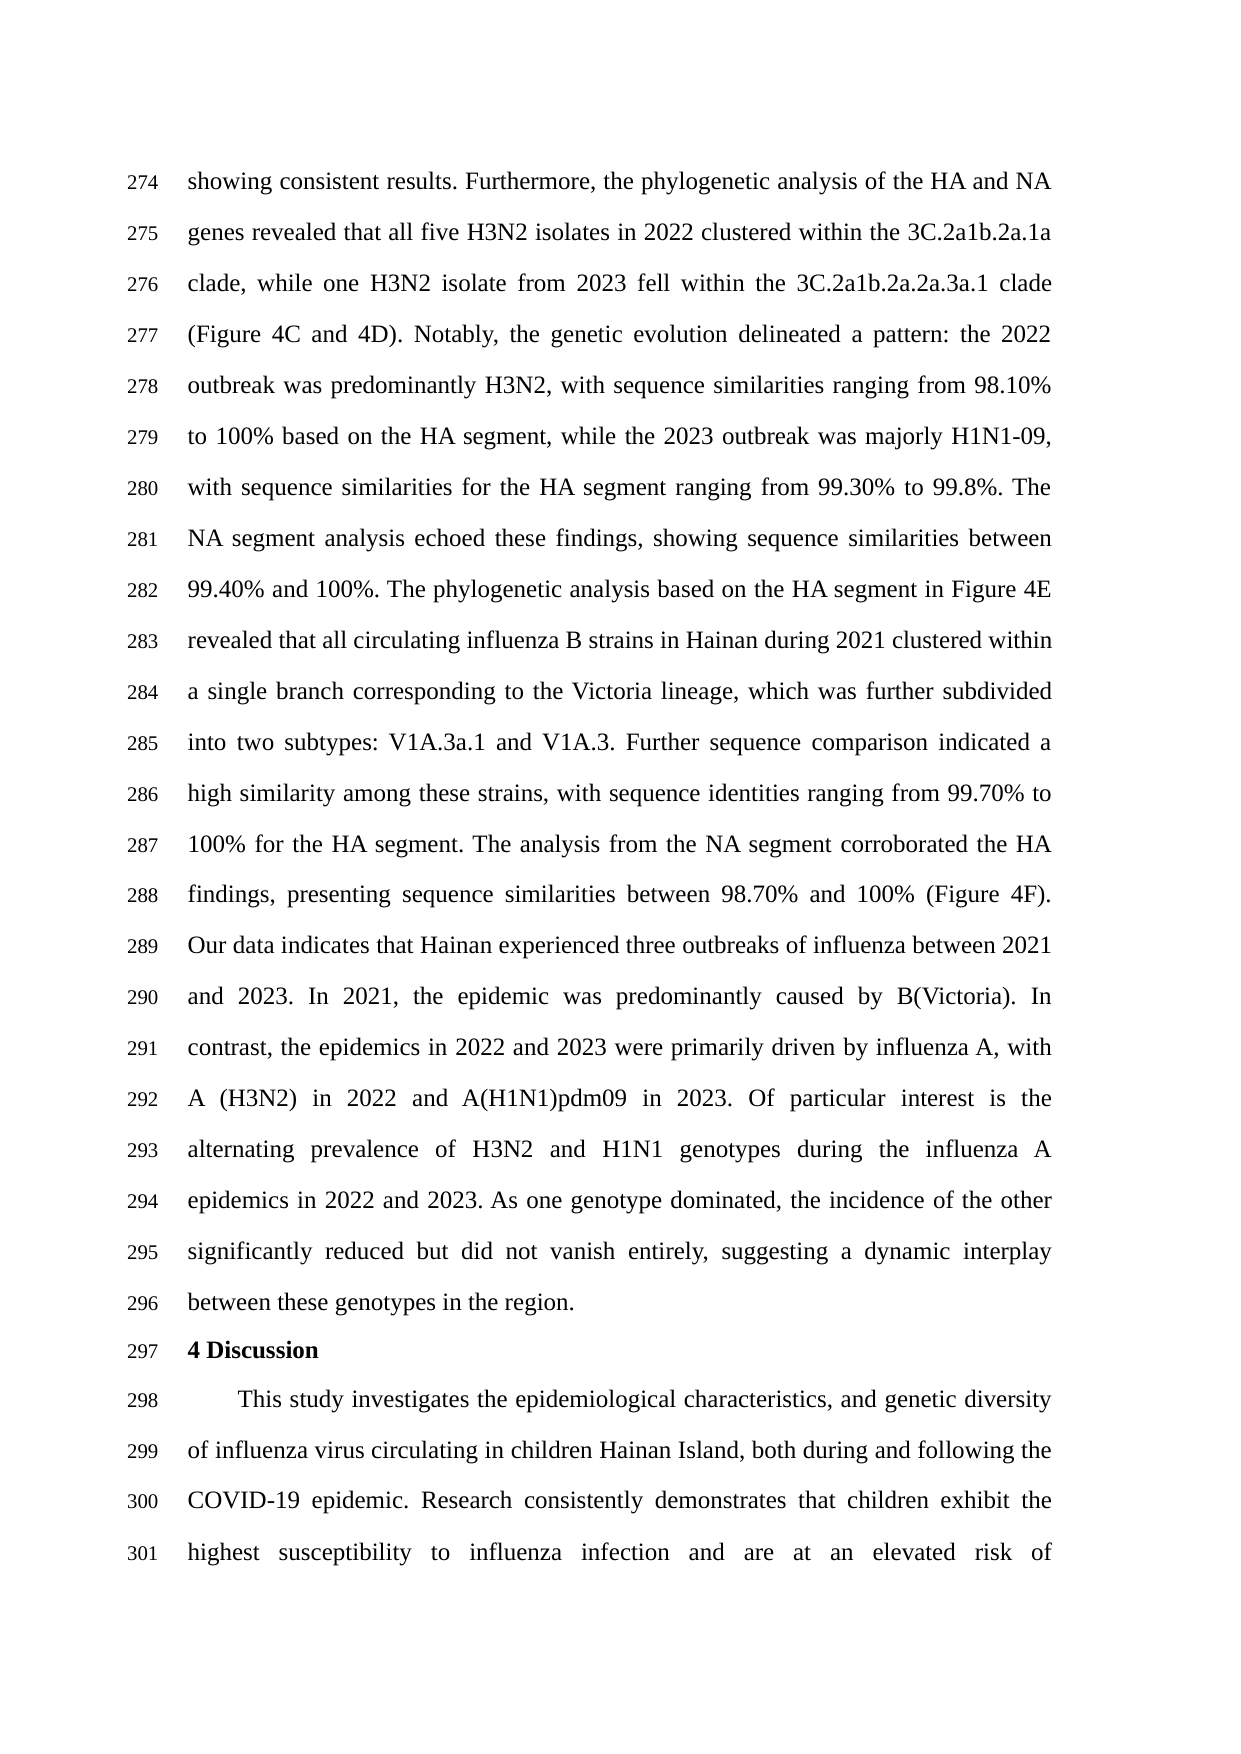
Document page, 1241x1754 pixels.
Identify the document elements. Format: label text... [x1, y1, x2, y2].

text 4 Discussion [187, 1333, 1053, 1367]
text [187, 1381, 1053, 1568]
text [187, 164, 1053, 1318]
